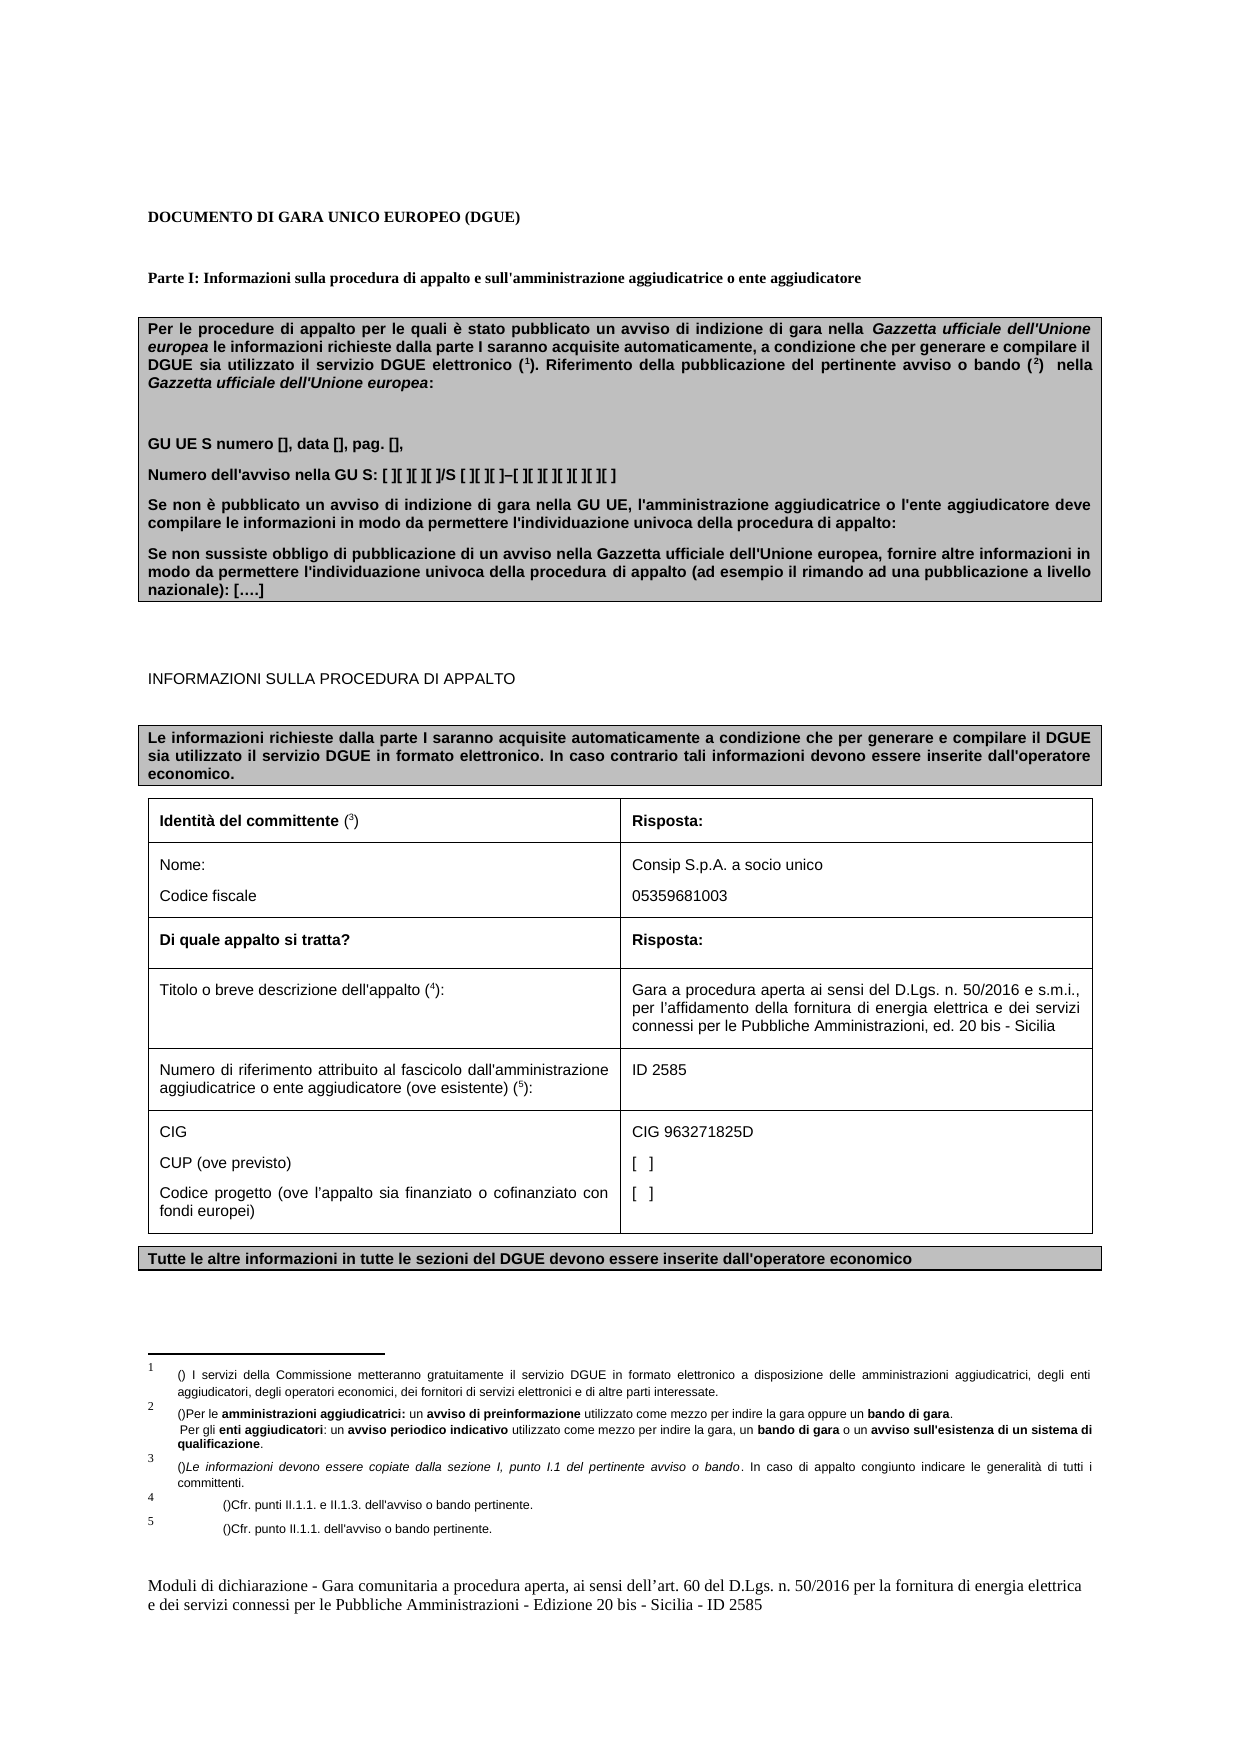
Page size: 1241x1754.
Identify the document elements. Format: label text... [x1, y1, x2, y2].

text documento di gara unico europeo (DGUE) [148, 208, 1093, 226]
table_cell CIG CUP (ove previsto) Codice progetto (ove l’appalto sia finanziato o cofinanziato con fondi europei) [149, 1111, 620, 1233]
table_cell Titolo o breve descrizione dell'appalto (): [149, 969, 620, 1047]
table_cell Consip S.p.A. a socio unico 05359681003 [621, 843, 1092, 917]
title Parte I: Informazioni sulla procedura di appalto e sull'amministrazione aggiudicatrice o ente aggiudicatore [148, 268, 1093, 286]
title Informazioni sulla procedura di appalto [148, 670, 1093, 688]
text Se non è pubblicato un avviso di indizione di gara nella GU UE, l'amministrazione aggiudicatrice o l'ente aggiudicatore deve compilare le informazioni in modo da permettere l'individuazione univoca della procedura di appalto: [139, 493, 1101, 532]
text Numero dell'avviso nella GU S: [ ][ ][ ][ ]/S [ ][ ][ ]–[ ][ ][ ][ ][ ][ ][ ] [139, 462, 1101, 484]
text Tutte le altre informazioni in tutte le sezioni del DGUE devono essere inserite dall'operatore economico [139, 1247, 1101, 1269]
text Per le procedure di appalto per le quali è stato pubblicato un avviso di indizione di gara nella Gazzetta ufficiale dell'Unione europea le informazioni richieste dalla parte I saranno acquisite automaticamente, a condizione che per generare e compilare il DGUE sia utilizzato il servizio DGUE elettronico (). Riferimento della pubblicazione del pertinente avviso o bando () nella Gazzetta ufficiale dell'Unione europea: [139, 318, 1101, 392]
table_cell Nome: Codice fiscale [149, 843, 620, 917]
table_cell CIG 963271825D [ ] [ ] [621, 1111, 1092, 1233]
table_cell ID 2585 [621, 1049, 1092, 1109]
table_header Identità del committente () [149, 799, 620, 842]
text Se non sussiste obbligo di pubblicazione di un avviso nella Gazzetta ufficiale dell'Unione europea, fornire altre informazioni in modo da permettere l'individuazione univoca della procedura di appalto (ad esempio il rimando ad una pubblicazione a livello nazionale): [….] [139, 542, 1101, 601]
table_cell Di quale appalto si tratta? [149, 918, 620, 967]
text Le informazioni richieste dalla parte I saranno acquisite automaticamente a condizione che per generare e compilare il DGUE sia utilizzato il servizio DGUE in formato elettronico. In caso contrario tali informazioni devono essere inserite dall'operatore economico. [139, 726, 1101, 785]
text GU UE S numero [], data [], pag. [], [139, 432, 1101, 453]
table_cell Numero di riferimento attribuito al fascicolo dall'amministrazione aggiudicatrice o ente aggiudicatore (ove esistente) (): [149, 1049, 620, 1109]
table_cell Gara a procedura aperta ai sensi del D.Lgs. n. 50/2016 e s.m.i., per l’affidamento della fornitura di energia elettrica e dei servizi connessi per le Pubbliche Amministrazioni, ed. 20 bis - Sicilia [621, 969, 1092, 1047]
table_header Risposta: [621, 799, 1092, 842]
table_cell Risposta: [621, 918, 1092, 967]
